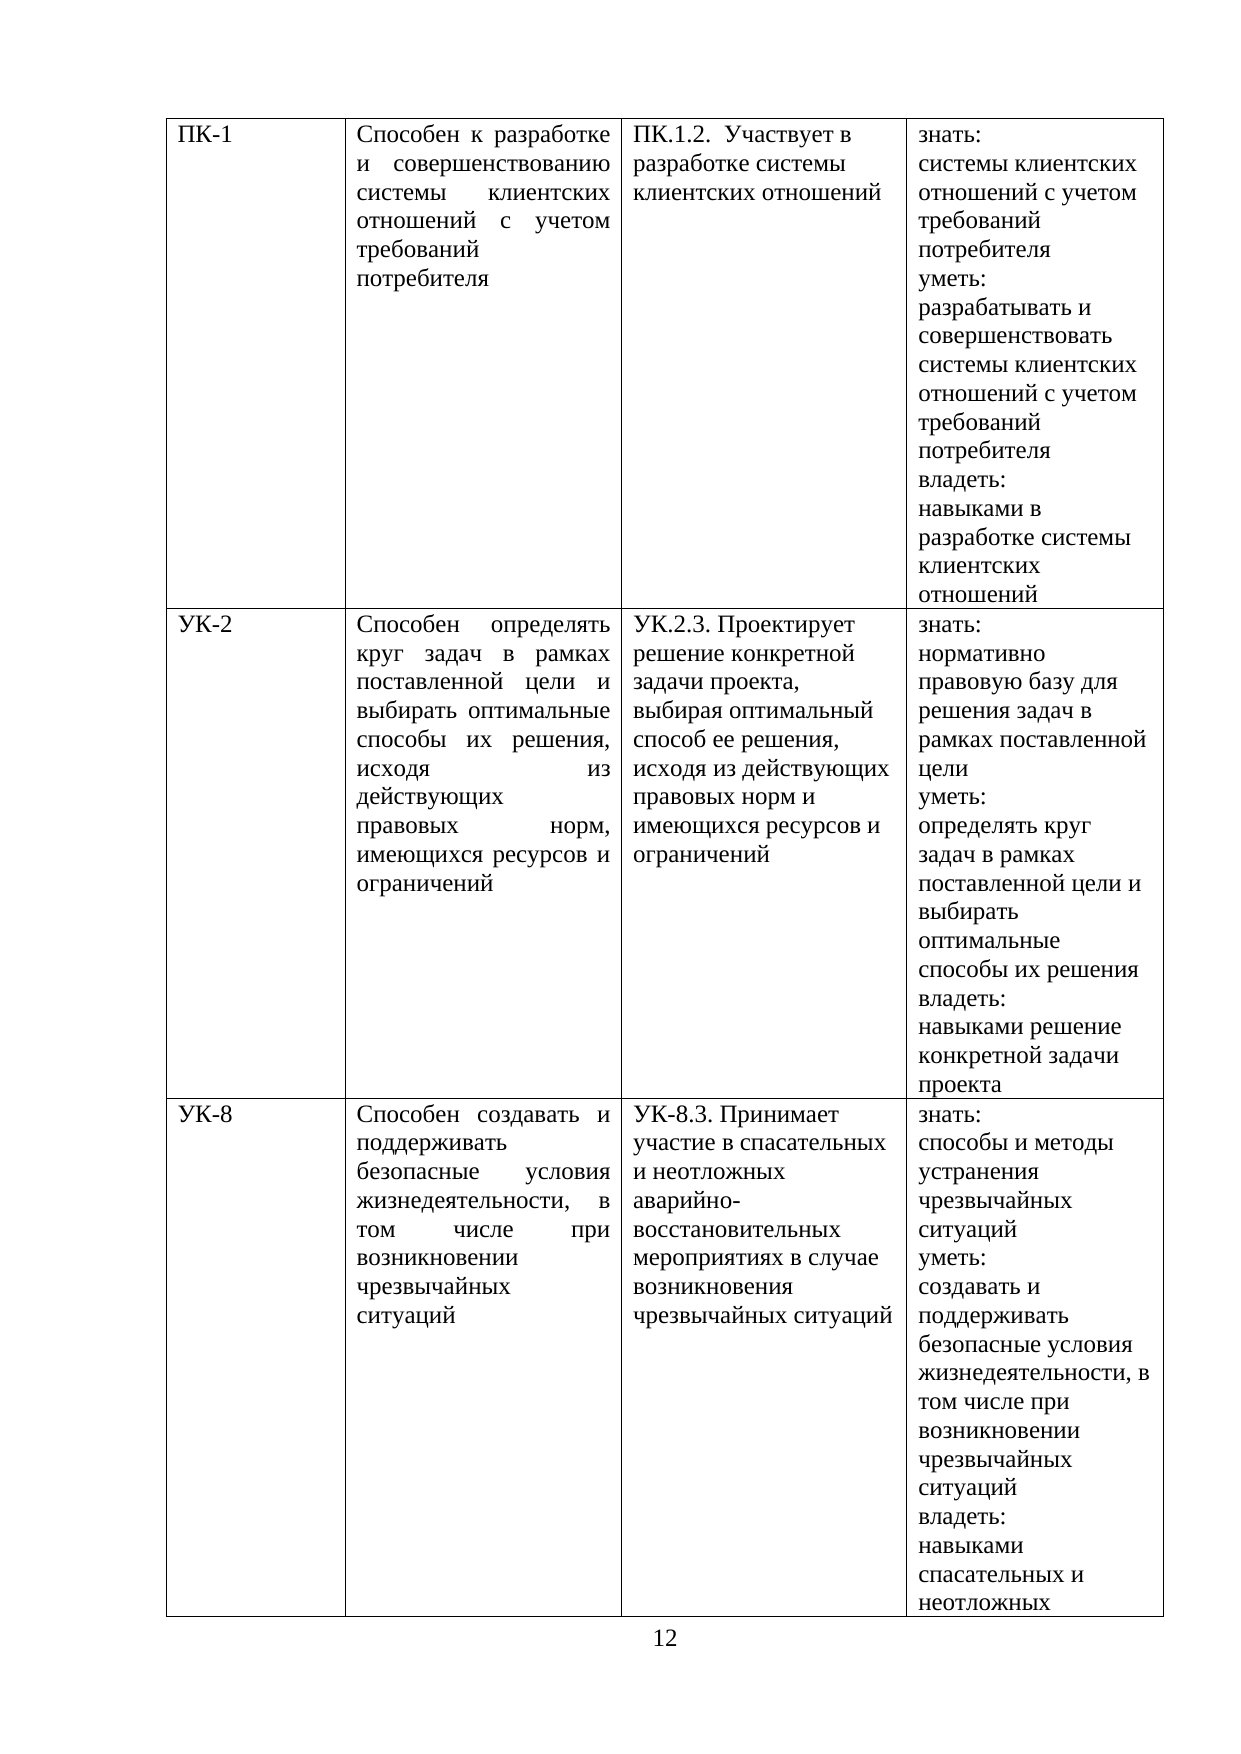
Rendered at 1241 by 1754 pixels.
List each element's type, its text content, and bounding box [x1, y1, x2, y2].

table_cell УК-2 [167, 609, 345, 1098]
table_cell Способен к разработке и совершенствованию системы клиентских отношений с учетом требований потребителя [346, 119, 621, 608]
table_cell Способен определять круг задач в рамках поставленной цели и выбирать оптимальные способы их решения, исходя из действующих правовых норм, имеющихся ресурсов и ограничений [346, 609, 621, 1098]
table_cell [907, 1099, 1163, 1616]
table_cell УК.2.3. Проектирует решение конкретной задачи проекта, выбирая оптимальный способ ее решения, исходя из действующих правовых норм и имеющихся ресурсов и ограничений [622, 609, 906, 1098]
table_cell УК-8 [167, 1099, 345, 1616]
table_cell знать: системы клиентских отношений с учетом требований потребителя уметь: разрабатывать и совершенствовать системы клиентских отношений с учетом требований потребителя владеть: навыками в разработке системы клиентских отношений [907, 119, 1163, 608]
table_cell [622, 1099, 906, 1616]
table_cell ПК.1.2. Участвует в разработке системы клиентских отношений [622, 119, 906, 608]
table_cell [346, 1099, 621, 1616]
table_cell знать: нормативно правовую базу для решения задач в рамках поставленной цели уметь: определять круг задач в рамках поставленной цели и выбирать оптимальные способы их решения владеть: навыками решение конкретной задачи проекта [907, 609, 1163, 1098]
table_cell ПК-1 [167, 119, 345, 608]
